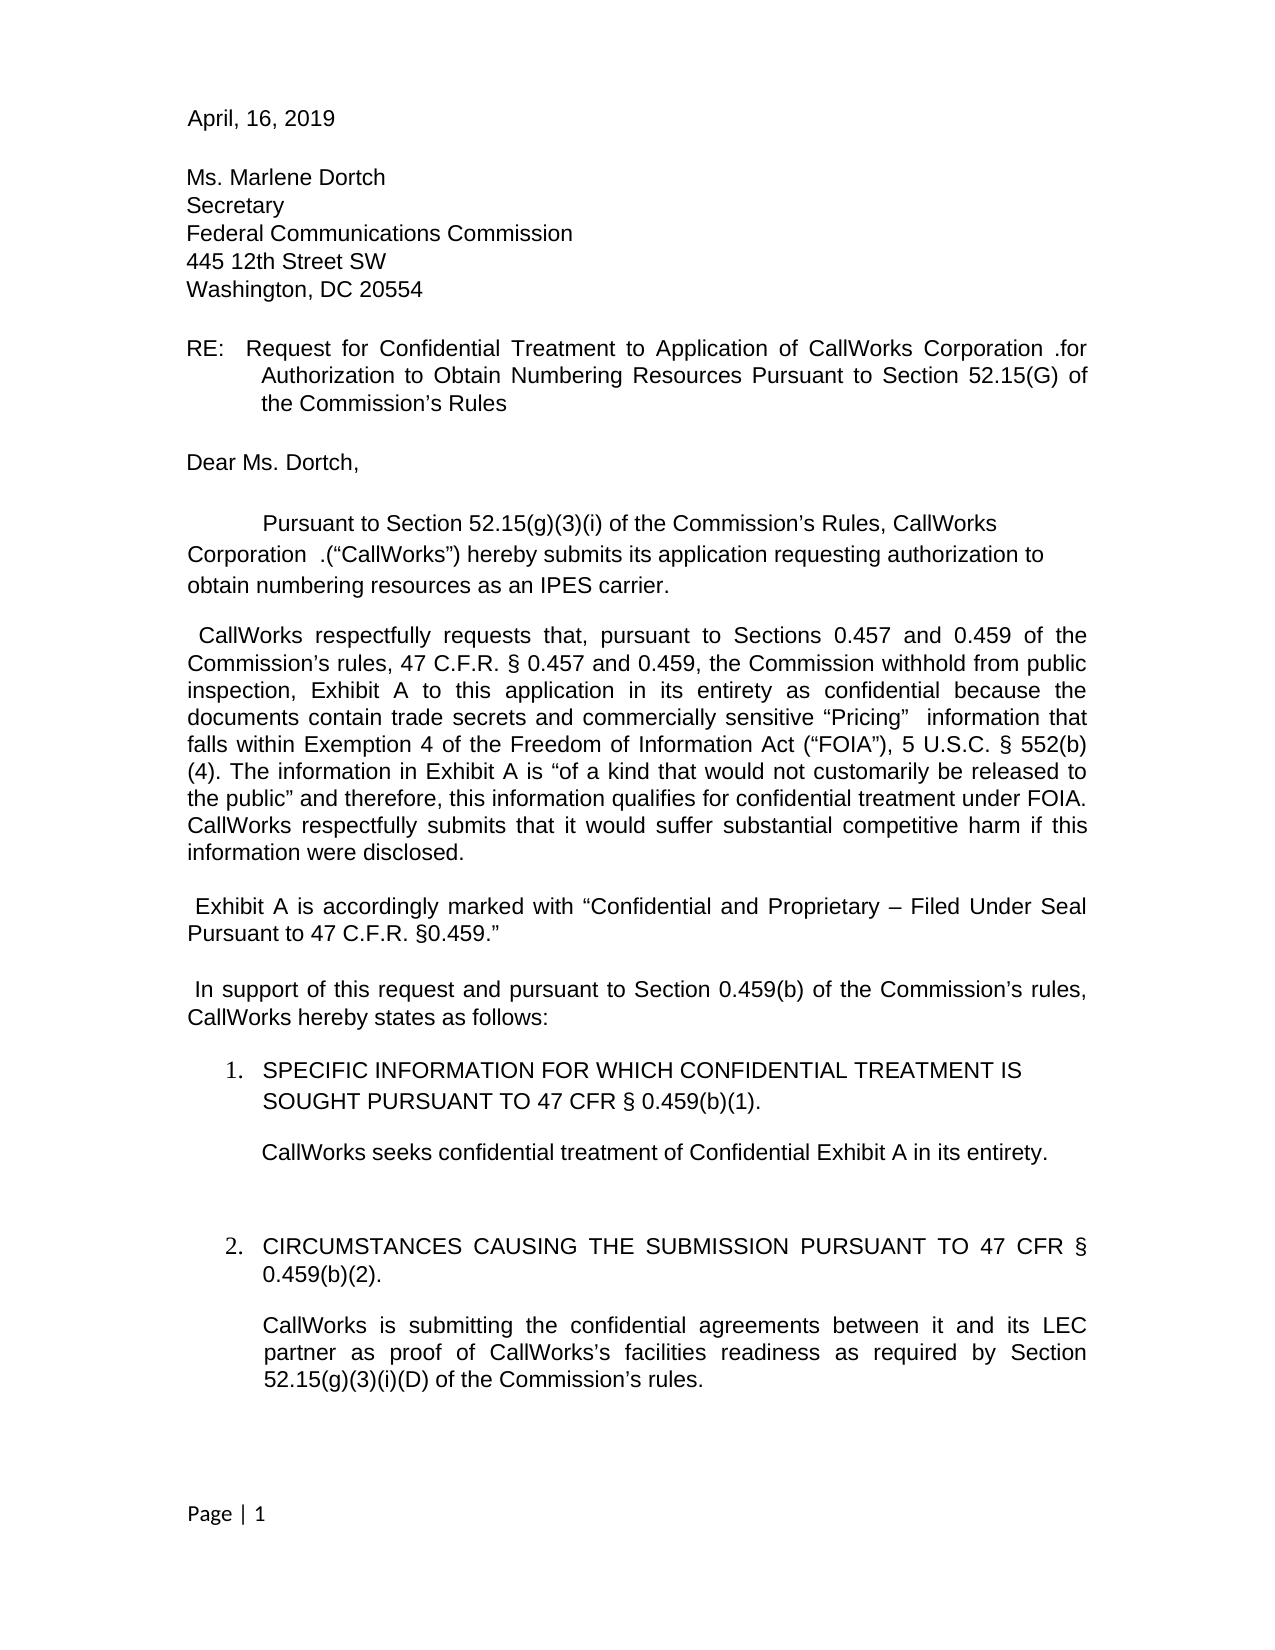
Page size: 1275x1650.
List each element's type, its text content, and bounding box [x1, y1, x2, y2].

text Federal Communications Commission [186, 220, 1088, 246]
text RE: Request for Confidential Treatment to Application of CallWorks Corporation .for Authorization to Obtain Numbering Resources Pursuant to Section 52.15(G) of the Commission’s Rules [186, 335, 1088, 416]
text CallWorks is submitting the confidential agreements between it and its LEC partner as proof of CallWorks’s facilities readiness as required by Section 52.15(g)(3)(i)(D) of the Commission’s rules. [262, 1312, 1088, 1392]
text Secretary [186, 192, 1088, 218]
subtitle April, 16, 2019 [187, 104, 1088, 131]
text Pursuant to Section 52.15(g)(3)(i) of the Commission’s Rules, CallWorks Corporation .(“CallWorks”) hereby submits its application requesting authorization to obtain numbering resources as an IPES carrier. [186, 510, 1088, 598]
text CallWorks respectfully requests that, pursuant to Sections 0.457 and 0.459 of the Commission’s rules, 47 C.F.R. § 0.457 and 0.459, the Commission withhold from public inspection, Exhibit A to this application in its entirety as confidential because the documents contain trade secrets and commercially sensitive “Pricing” information that falls within Exemption 4 of the Freedom of Information Act (“FOIA”), 5 U.S.C. § 552(b)(4). The information in Exhibit A is “of a kind that would not customarily be released to the public” and therefore, this information qualifies for confidential treatment under FOIA. CallWorks respectfully submits that it would suffer substantial competitive harm if this information were disclosed. [186, 622, 1088, 866]
text Exhibit A is accordingly marked with “Confidential and Proprietary – Filed Under Seal Pursuant to 47 C.F.R. §0.459.” [186, 893, 1088, 947]
text 445 12th Street SW [186, 248, 1088, 274]
text CallWorks seeks confidential treatment of Confidential Exhibit A in its entirety. [261, 1139, 1088, 1165]
text In support of this request and pursuant to Section 0.459(b) of the Commission’s rules, CallWorks hereby states as follows: [186, 976, 1088, 1030]
list SPECIFIC INFORMATION FOR WHICH CONFIDENTIAL TREATMENT IS SOUGHT PURSUANT TO 47 CFR § 0.459(b)(1). [225, 1055, 1088, 1114]
text Ms. Marlene Dortch [186, 164, 1088, 190]
text Washington, DC 20554 [186, 276, 1088, 303]
list CIRCUMSTANCES CAUSING THE SUBMISSION PURSUANT TO 47 CFR § 0.459(b)(2). [225, 1231, 1088, 1287]
text Dear Ms. Dortch, [186, 449, 1088, 475]
